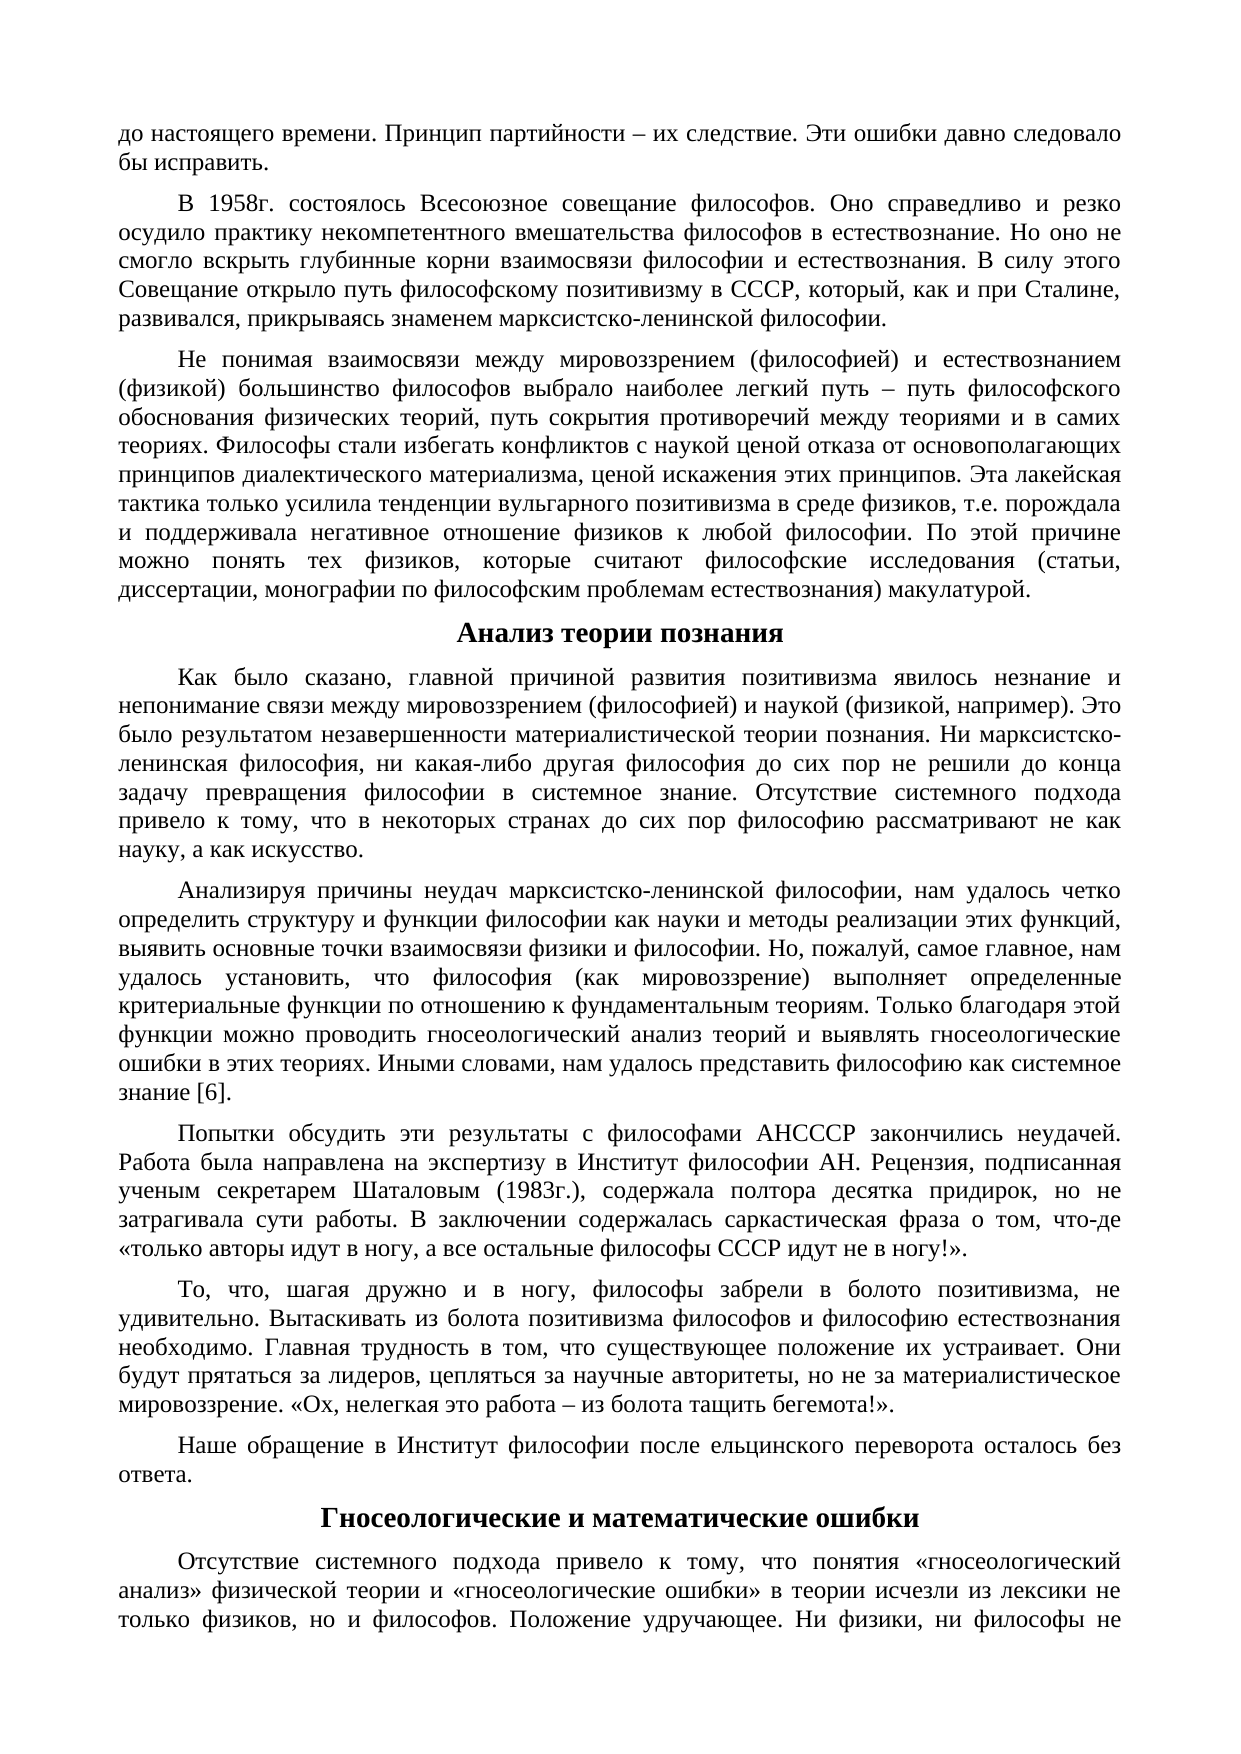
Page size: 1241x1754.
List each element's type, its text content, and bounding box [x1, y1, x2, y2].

text Анализируя причины неудач марксистско-ленинской философии, нам удалось четко определить структуру и функции философии как науки и методы реализации этих функций, выявить основные точки взаимосвязи физики и философии. Но, пожалуй, самое главное, нам удалось установить, что философия (как мировоззрение) выполняет определенные критериальные функции по отношению к фундаментальным теориям. Только благодаря этой функции можно проводить гносеологический анализ теорий и выявлять гносеологические ошибки в этих теориях. Иными словами, нам удалось представить философию как системное знание [6]. [118, 875, 1122, 1105]
text Гносеологические и математические ошибки [118, 1500, 1122, 1534]
text Не понимая взаимосвязи между мировоззрением (философией) и естествознанием (физикой) большинство философов выбрало наиболее легкий путь – путь философского обоснования физических теорий, путь сокрытия противоречий между теориями и в самих теориях. Философы стали избегать конфликтов с наукой ценой отказа от основополагающих принципов диалектического материализма, ценой искажения этих принципов. Эта лакейская тактика только усилила тенденции вульгарного позитивизма в среде физиков, т.е. порождала и поддерживала негативное отношение физиков к любой философии. По этой причине можно понять тех физиков, которые считают философские исследования (статьи, диссертации, монографии по философским проблемам естествознания) макулатурой. [118, 344, 1122, 603]
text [118, 1546, 1122, 1633]
text То, что, шагая дружно и в ногу, философы забрели в болото позитивизма, не удивительно. Вытаскивать из болота позитивизма философов и философию естествознания необходимо. Главная трудность в том, что существующее положение их устраивает. Они будут прятаться за лидеров, цепляться за научные авторитеты, но не за материалистическое мировоззрение. «Ох, нелегкая это работа – из болота тащить бегемота!». [118, 1274, 1122, 1418]
text В 1958г. состоялось Всесоюзное совещание философов. Оно справедливо и резко осудило практику некомпетентного вмешательства философов в естествознание. Но оно не смогло вскрыть глубинные корни взаимосвязи философии и естествознания. В силу этого Совещание открыло путь философскому позитивизму в СССР, который, как и при Сталине, развивался, прикрываясь знаменем марксистско-ленинской философии. [118, 188, 1122, 332]
text Наше обращение в Институт философии после ельцинского переворота осталось без ответа. [118, 1430, 1122, 1488]
text Попытки обсудить эти результаты с философами АНСССР закончились неудачей. Работа была направлена на экспертизу в Институт философии АН. Рецензия, подписанная ученым секретарем Шаталовым (1983г.), содержала полтора десятка придирок, но не затрагивала сути работы. В заключении содержалась саркастическая фраза о том, что-де «только авторы идут в ногу, а все остальные философы СССР идут не в ногу!». [118, 1118, 1122, 1262]
text Анализ теории познания [118, 616, 1122, 649]
text Как было сказано, главной причиной развития позитивизма явилось незнание и непонимание связи между мировоззрением (философией) и наукой (физикой, например). Это было результатом незавершенности материалистической теории познания. Ни марксистско-ленинская философия, ни какая-либо другая философия до сих пор не решили до конца задачу превращения философии в системное знание. Отсутствие системного подхода привело к тому, что в некоторых странах до сих пор философию рассматривают не как науку, а как искусство. [118, 662, 1122, 863]
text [118, 118, 1122, 176]
